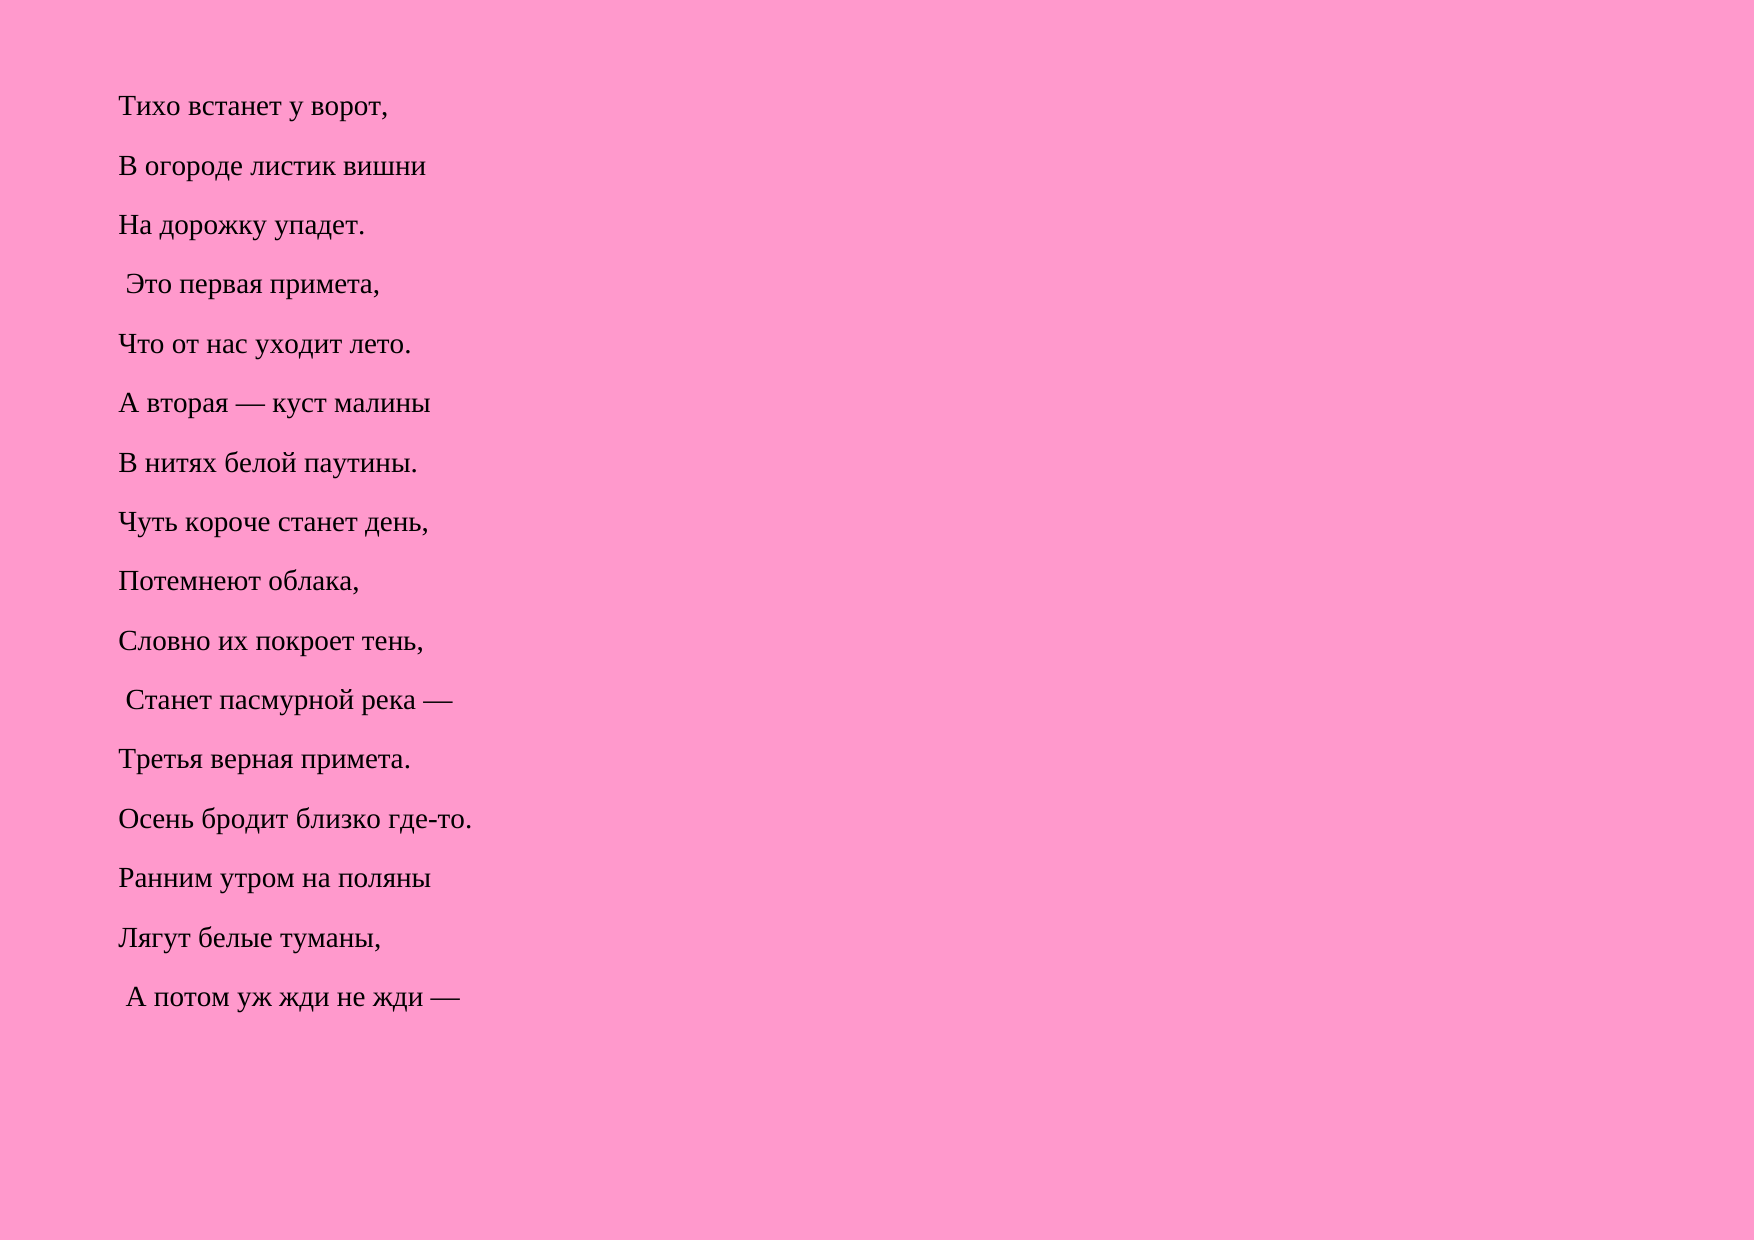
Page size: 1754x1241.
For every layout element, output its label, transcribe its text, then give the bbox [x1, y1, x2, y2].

text Что от нас уходит лето. [118, 326, 1636, 359]
text Лягут белые туманы, [118, 920, 1636, 953]
text Это первая примета, [118, 267, 1636, 300]
text В нитях белой паутины. [118, 445, 1636, 478]
text Тихо встанет у ворот, [118, 88, 1636, 122]
text Потемнеют облака, [118, 563, 1636, 597]
text Третья верная примета. [118, 742, 1636, 775]
text А вторая — куст малины [118, 385, 1636, 419]
text В огороде листик вишни [118, 148, 1636, 181]
text Словно их покроет тень, [118, 623, 1636, 656]
text На дорожку упадет. [118, 207, 1636, 241]
text Чуть короче станет день, [118, 504, 1636, 538]
text А потом уж жди не жди — [118, 979, 1636, 1013]
text Станет пасмурной река — [118, 682, 1636, 716]
text Осень бродит близко где-то. [118, 801, 1636, 834]
text Ранним утром на поляны [118, 860, 1636, 894]
